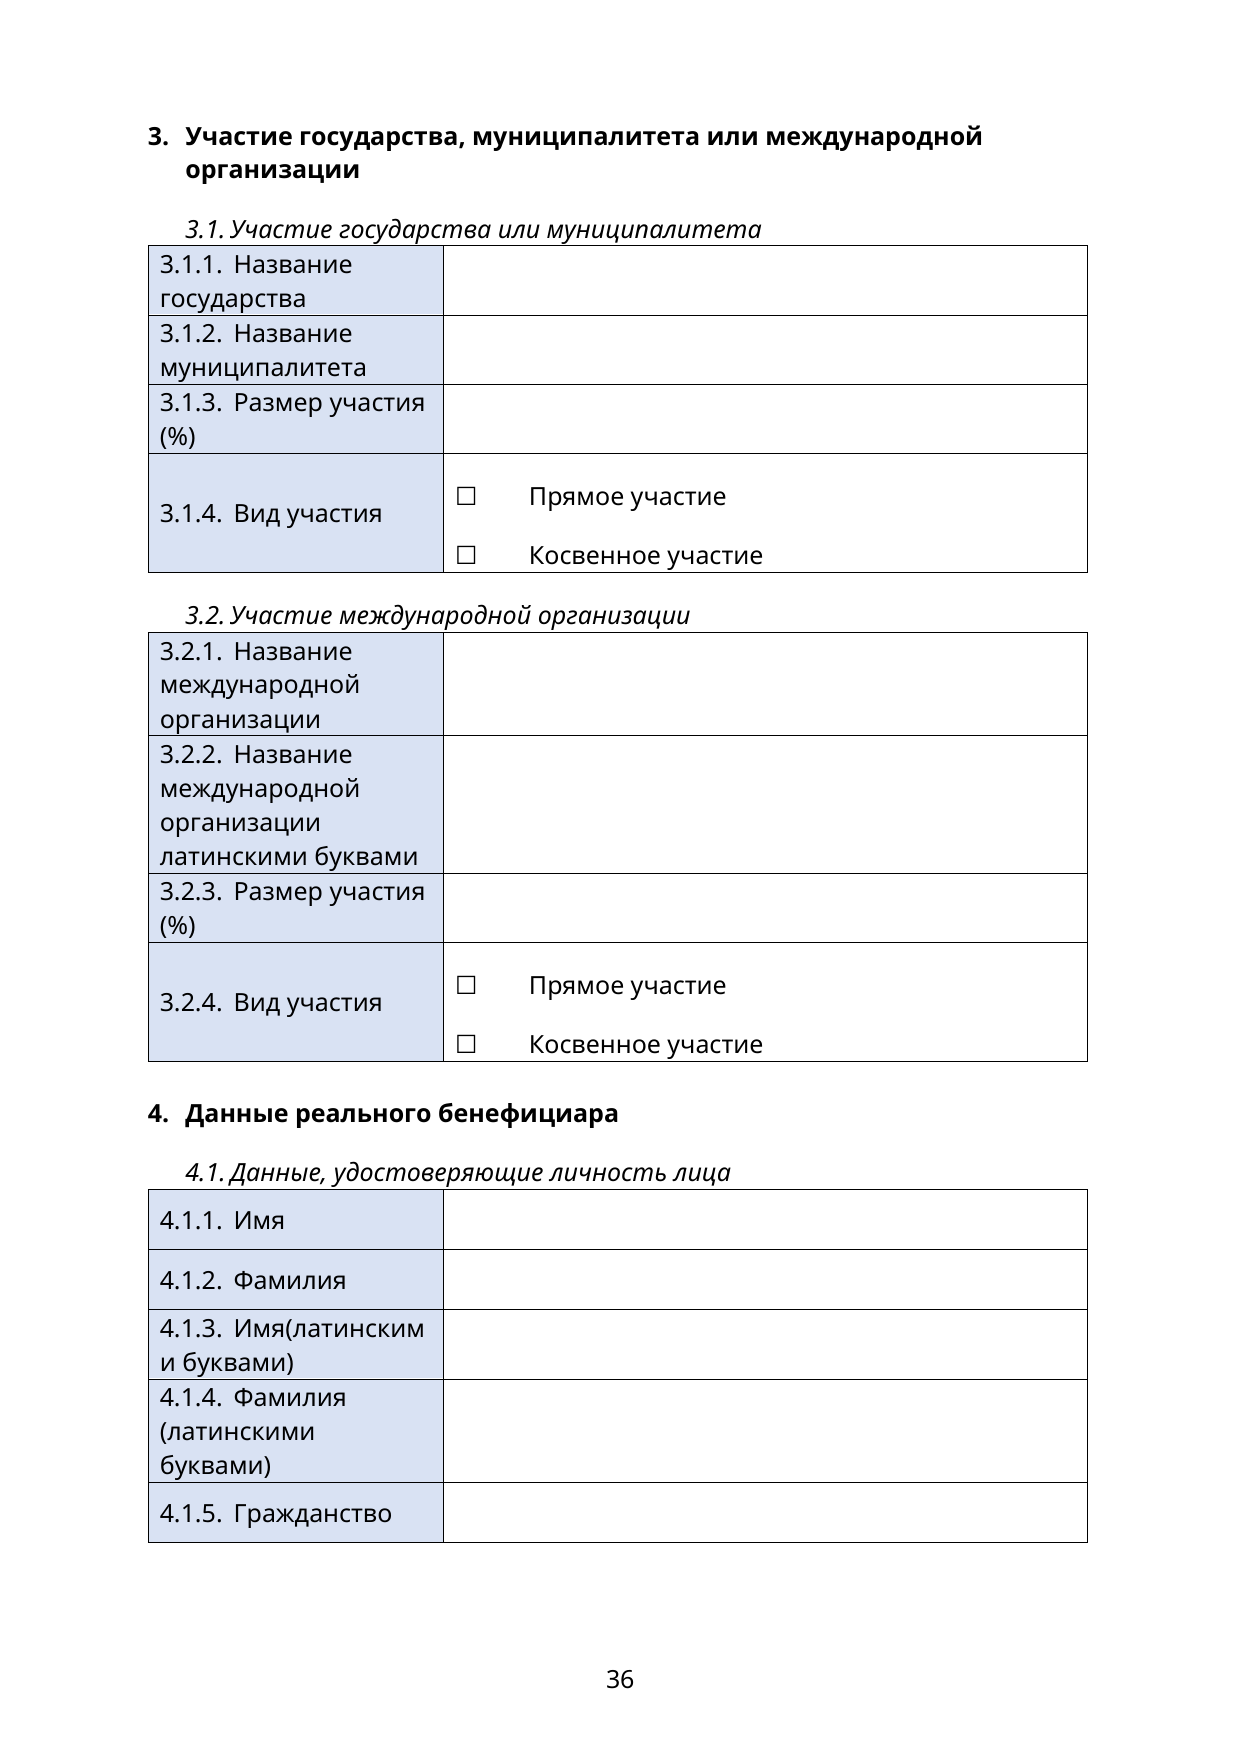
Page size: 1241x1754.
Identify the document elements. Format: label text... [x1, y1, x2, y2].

table_cell Название международной организации латинскими буквами [149, 736, 443, 873]
table_cell [444, 1483, 1087, 1542]
table_cell Вид участия [149, 943, 443, 1061]
table_cell Название муниципалитета [149, 316, 443, 384]
table_header Название государства [149, 246, 443, 314]
table_cell Имя(латинскими буквами) [149, 1310, 443, 1378]
table_cell Вид участия [149, 454, 443, 572]
table_header [444, 633, 1087, 735]
table_header [444, 1190, 1087, 1249]
table_cell [444, 874, 1087, 942]
table_cell Прямое участие Косвенное участие [444, 943, 1087, 1061]
table_cell [444, 1380, 1087, 1482]
table_header [444, 246, 1087, 314]
list Участие международной организации [185, 598, 1092, 632]
table_cell [444, 316, 1087, 384]
table_cell Прямое участие Косвенное участие [444, 454, 1087, 572]
table_cell Гражданство [149, 1483, 443, 1542]
table_cell [444, 385, 1087, 453]
table_header Название международной организации [149, 633, 443, 735]
table_cell [444, 1310, 1087, 1378]
list Данные, удостоверяющие личность лица [185, 1155, 1092, 1189]
table_header Имя [149, 1190, 443, 1249]
list Участие государства или муниципалитета [185, 211, 1092, 245]
table_cell Фамилия (латинскими буквами) [149, 1380, 443, 1482]
list Участие государства, муниципалитета или международной организации [148, 118, 1092, 186]
table_cell [444, 1250, 1087, 1309]
table_cell Размер участия (%) [149, 874, 443, 942]
table_cell Фамилия [149, 1250, 443, 1309]
table_cell Размер участия (%) [149, 385, 443, 453]
table_cell [444, 736, 1087, 873]
list Данные реального бенефициара [148, 1096, 1092, 1130]
